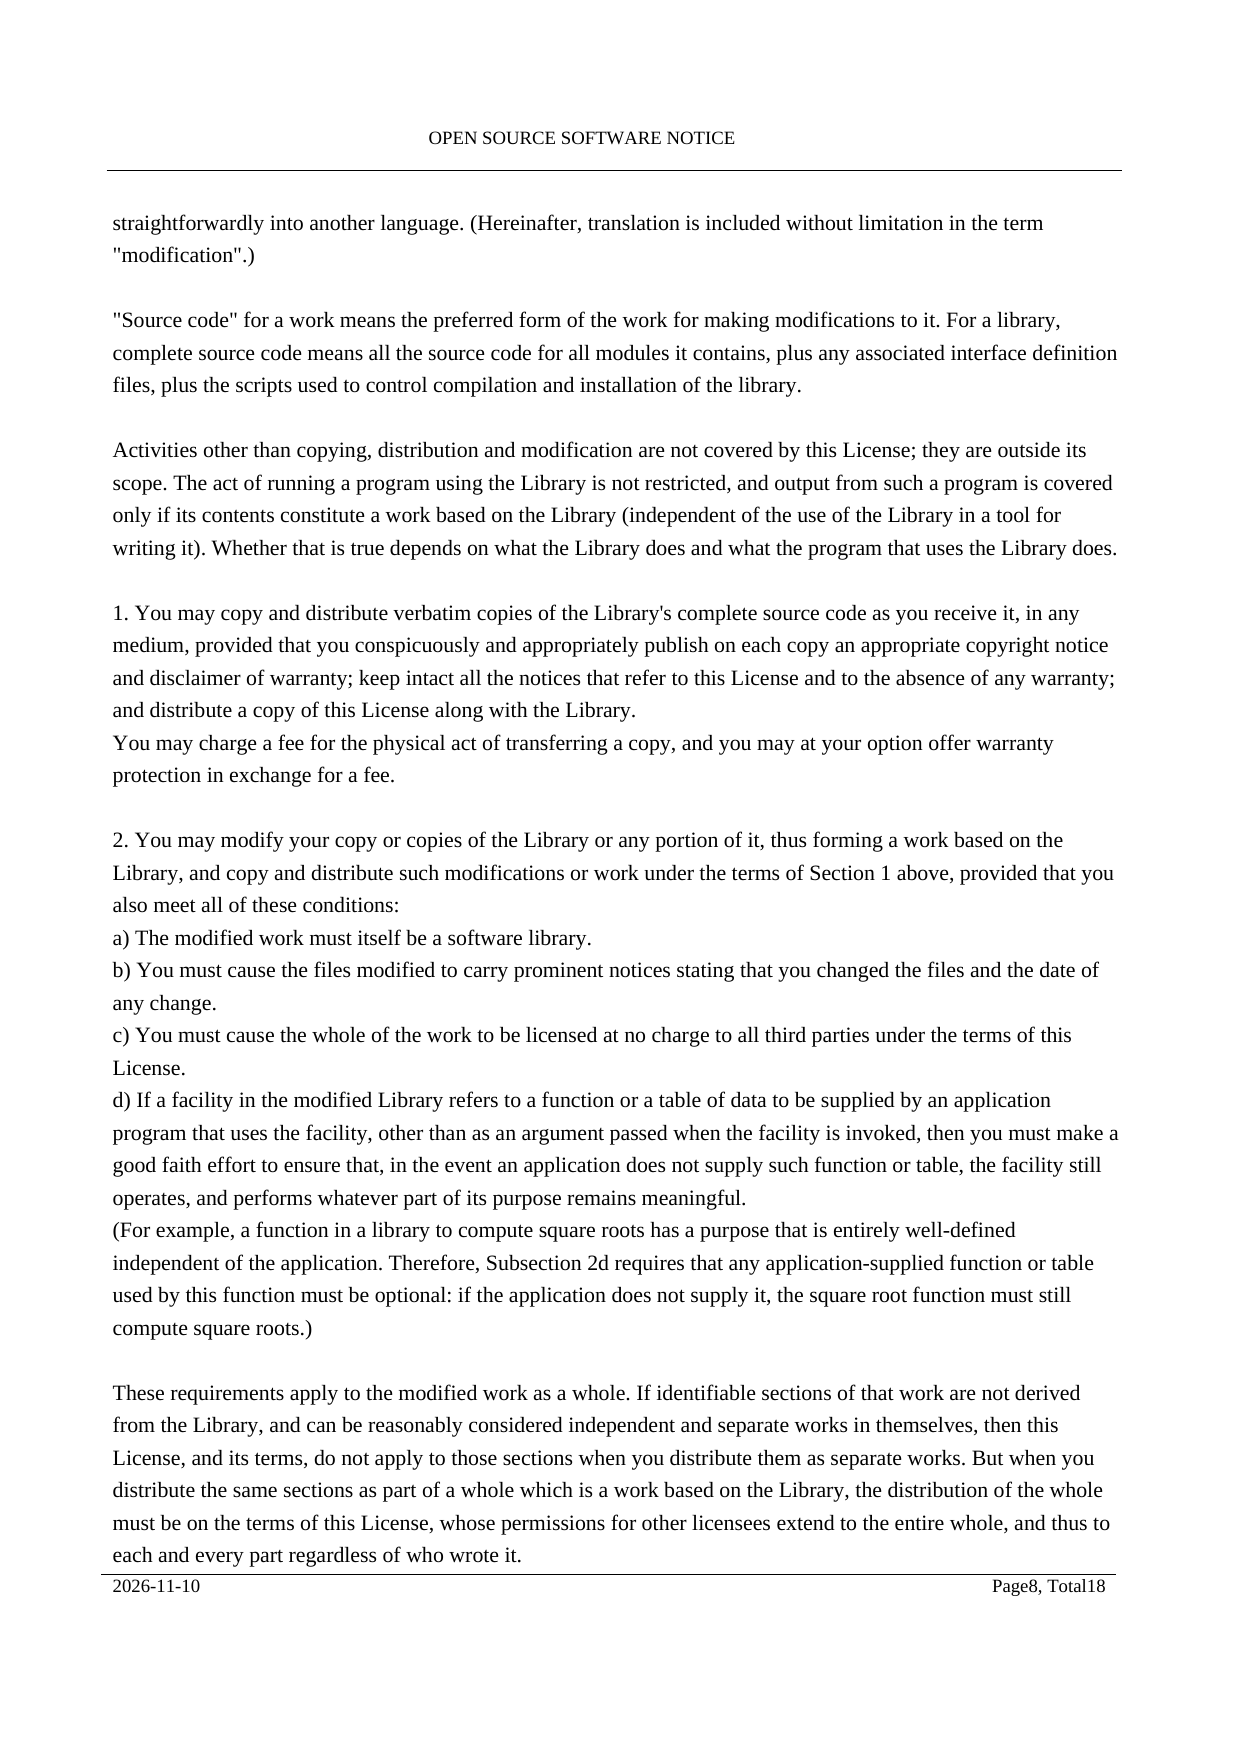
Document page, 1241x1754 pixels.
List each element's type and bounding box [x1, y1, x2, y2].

text [112, 206, 1128, 1571]
